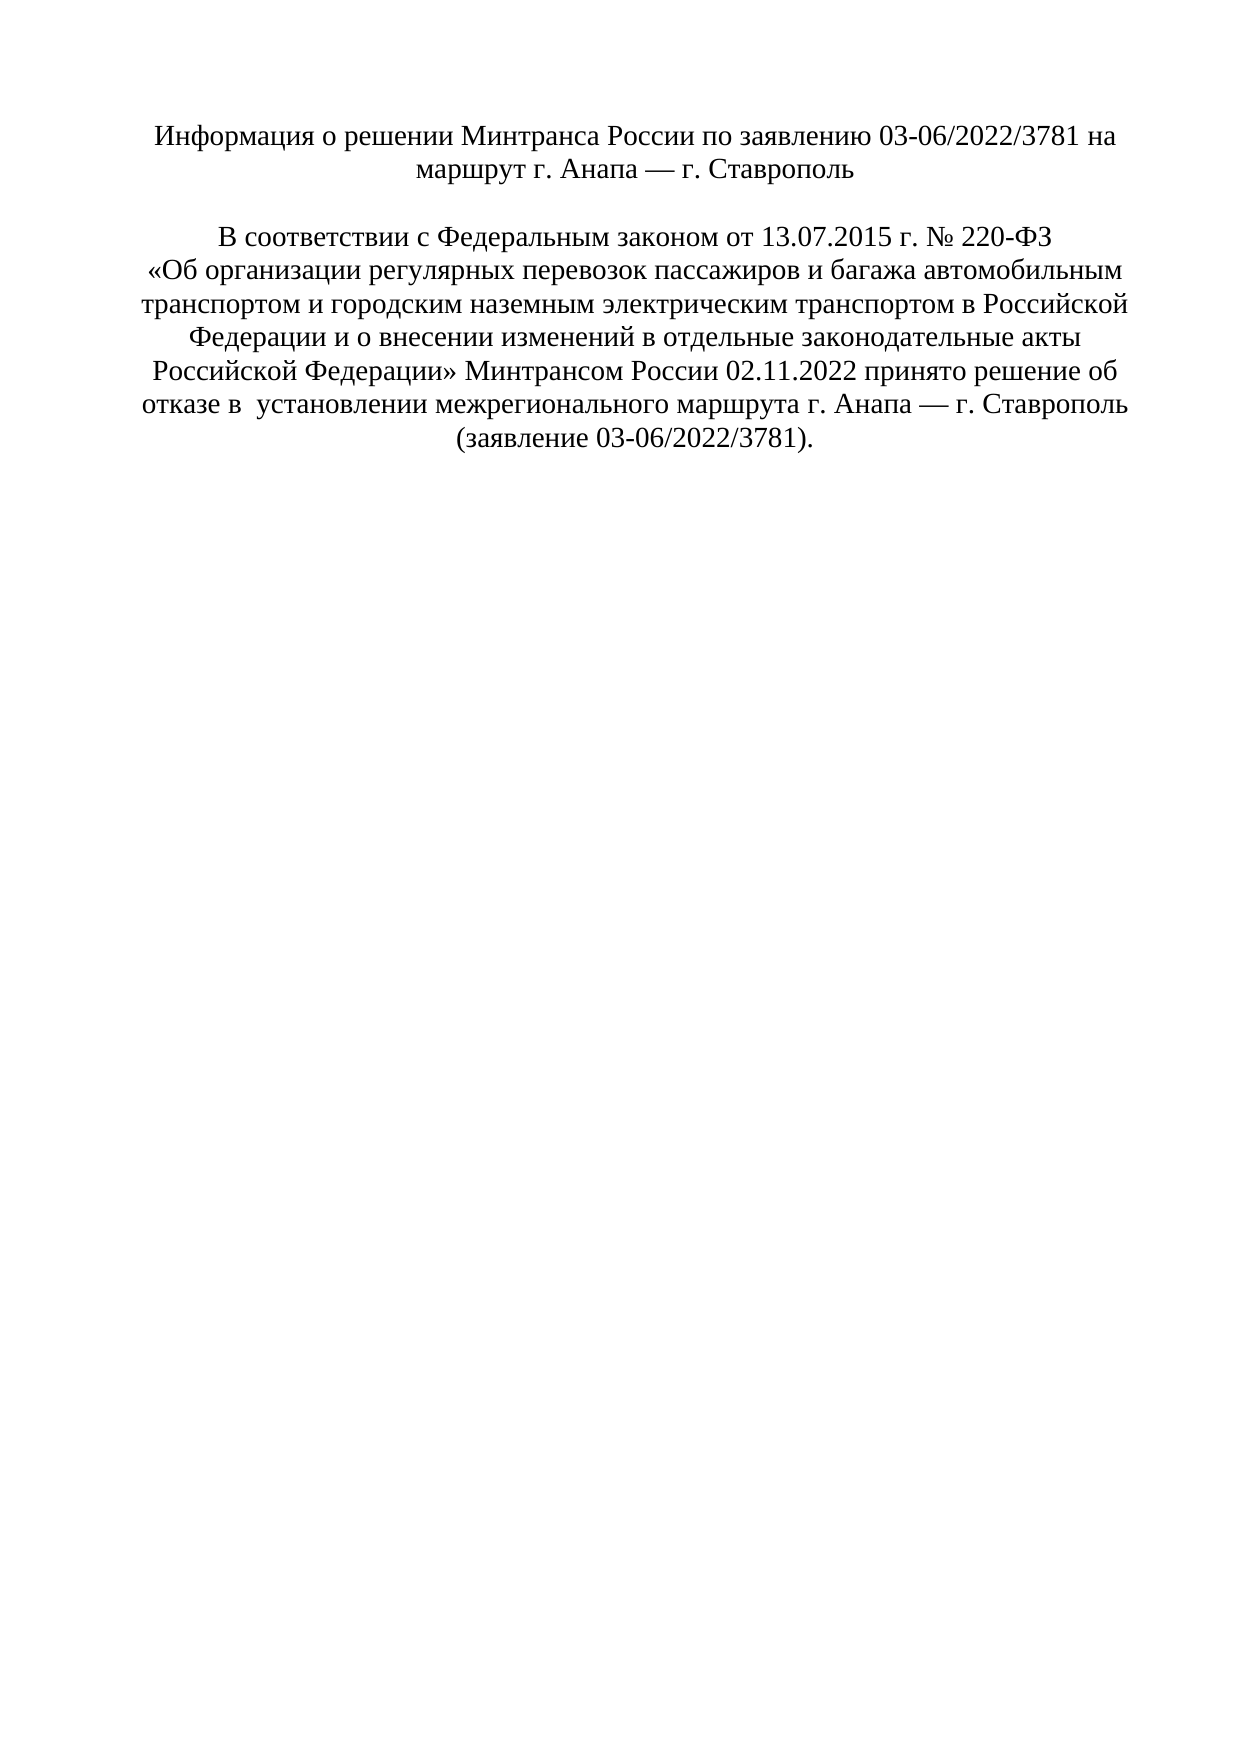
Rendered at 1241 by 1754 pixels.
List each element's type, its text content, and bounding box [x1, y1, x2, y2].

text В соответствии с Федеральным законом от 13.07.2015 г. № 220-ФЗ «Об организации регулярных перевозок пассажиров и багажа автомобильным транспортом и городским наземным электрическим транспортом в Российской Федерации и о внесении изменений в отдельные законодательные акты Российской Федерации» Минтрансом России 02.11.2022 принято решение об отказе в установлении межрегионального маршрута г. Анапа — г. Ставрополь (заявление 03-06/2022/3781). [118, 219, 1152, 453]
text Информация о решении Минтранса России по заявлению 03-06/2022/3781 на маршрут г. Анапа — г. Ставрополь [118, 118, 1152, 185]
